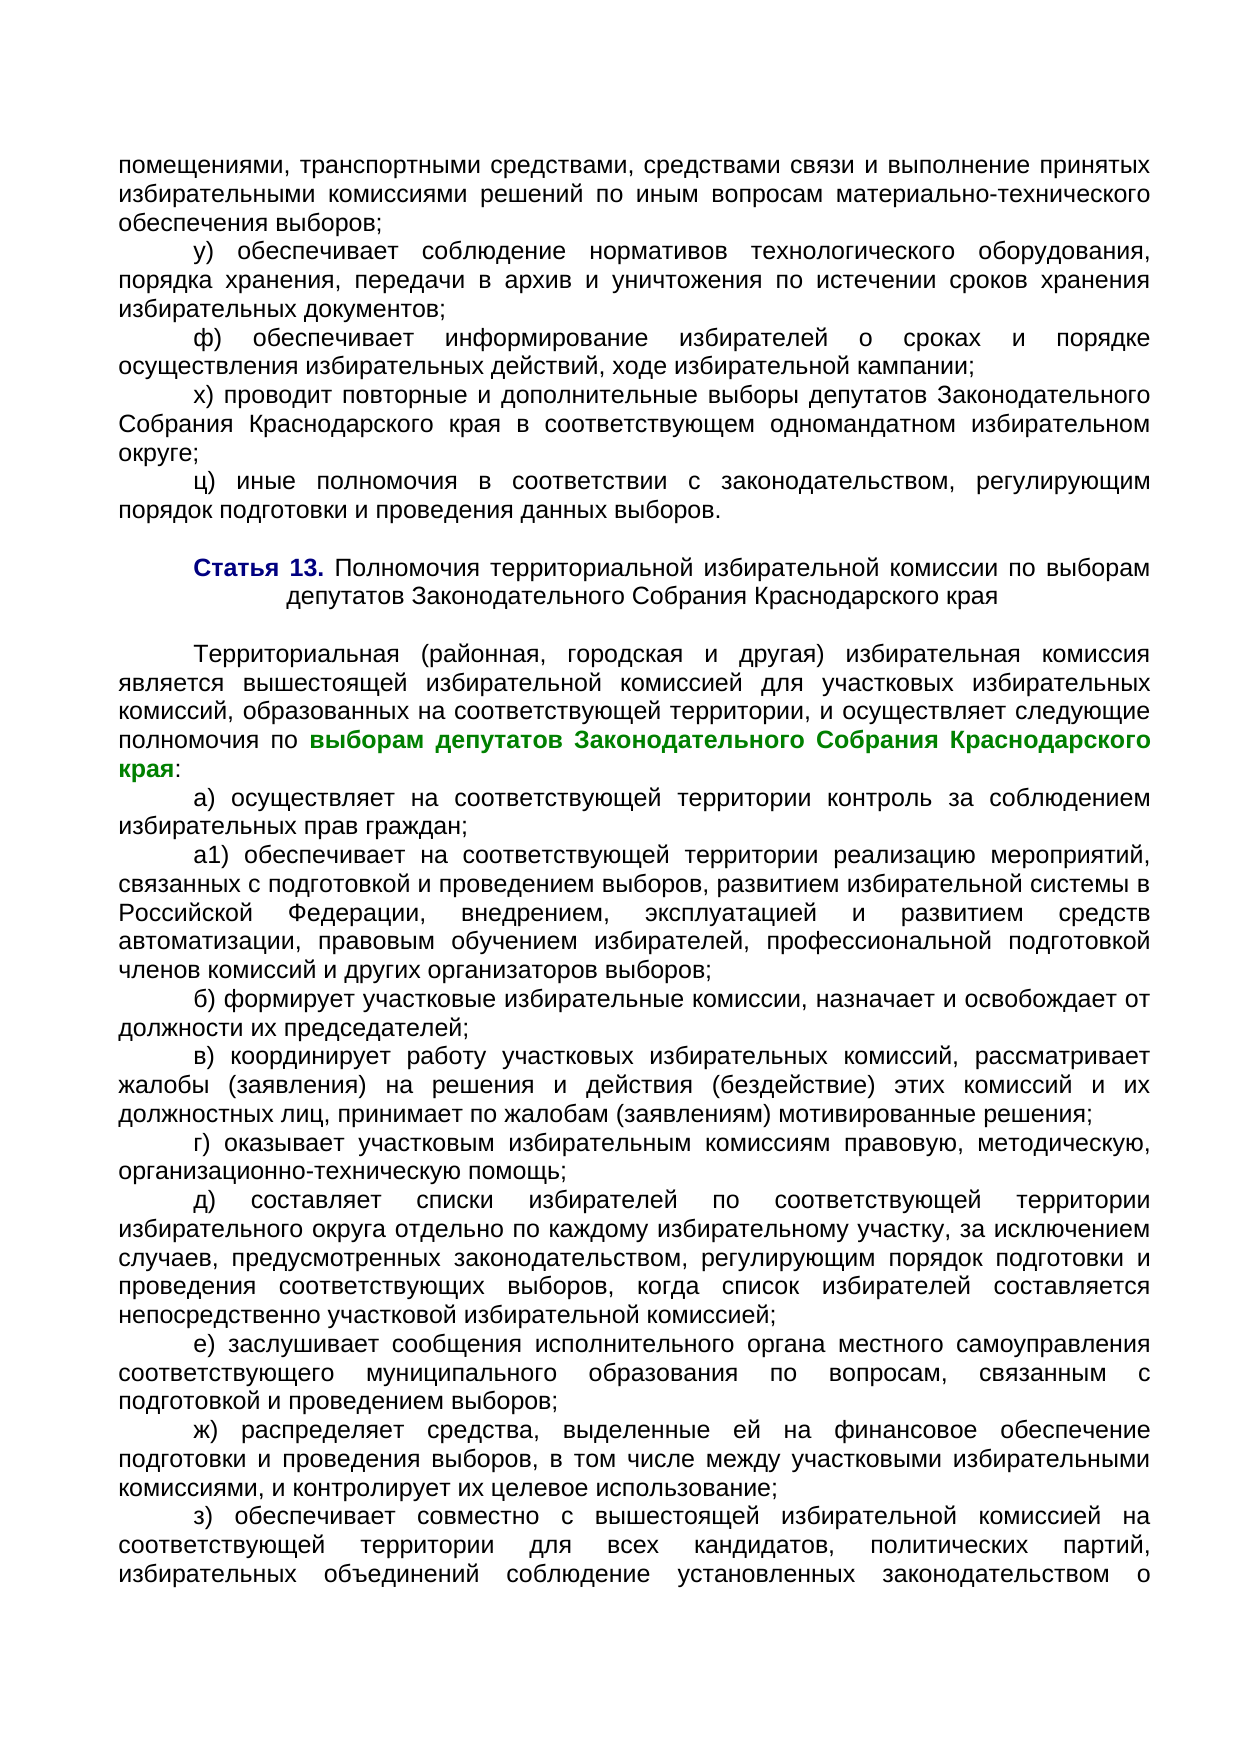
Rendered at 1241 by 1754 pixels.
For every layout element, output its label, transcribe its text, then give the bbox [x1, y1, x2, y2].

text в) координирует работу участковых избирательных комиссий, рассматривает жалобы (заявления) на решения и действия (бездействие) этих комиссий и их должностных лиц, принимает по жалобам (заявлениям) мотивированные решения; [118, 1041, 1152, 1127]
text г) оказывает участковым избирательным комиссиям правовую, методическую, организационно-техническую помощь; [118, 1127, 1152, 1185]
text Статья 13. Полномочия территориальной избирательной комиссии по выборам депутатов Законодательного Собрания Краснодарского края [193, 552, 1152, 610]
text у) обеспечивает соблюдение нормативов технологического оборудования, порядка хранения, передачи в архив и уничтожения по истечении сроков хранения избирательных документов; [118, 236, 1152, 322]
text х) проводит повторные и дополнительные выборы депутатов Законодательного Собрания Краснодарского края в соответствующем одномандатном избирательном округе; [118, 380, 1152, 466]
text а) осуществляет на соответствующей территории контроль за соблюдением избирательных прав граждан; [118, 782, 1152, 840]
text б) формирует участковые избирательные комиссии, назначает и освобождает от должности их председателей; [118, 984, 1152, 1041]
text Территориальная (районная, городская и другая) избирательная комиссия является вышестоящей избирательной комиссией для участковых избирательных комиссий, образованных на соответствующей территории, и осуществляет следующие полномочия по выборам депутатов Законодательного Собрания Краснодарского края: [118, 639, 1152, 782]
text ж) распределяет средства, выделенные ей на финансовое обеспечение подготовки и проведения выборов, в том числе между участковыми избирательными комиссиями, и контролирует их целевое использование; [118, 1415, 1152, 1501]
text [118, 1501, 1152, 1587]
text а1) обеспечивает на соответствующей территории реализацию мероприятий, связанных с подготовкой и проведением выборов, развитием избирательной системы в Российской Федерации, внедрением, эксплуатацией и развитием средств автоматизации, правовым обучением избирателей, профессиональной подготовкой членов комиссий и других организаторов выборов; [118, 840, 1152, 984]
text ф) обеспечивает информирование избирателей о сроках и порядке осуществления избирательных действий, ходе избирательной кампании; [118, 322, 1152, 380]
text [118, 150, 1152, 236]
text д) составляет списки избирателей по соответствующей территории избирательного округа отдельно по каждому избирательному участку, за исключением случаев, предусмотренных законодательством, регулирующим порядок подготовки и проведения соответствующих выборов, когда список избирателей составляется непосредственно участковой избирательной комиссией; [118, 1185, 1152, 1329]
text е) заслушивает сообщения исполнительного органа местного самоуправления соответствующего муниципального образования по вопросам, связанным с подготовкой и проведением выборов; [118, 1329, 1152, 1415]
text ц) иные полномочия в соответствии с законодательством, регулирующим порядок подготовки и проведения данных выборов. [118, 466, 1152, 524]
